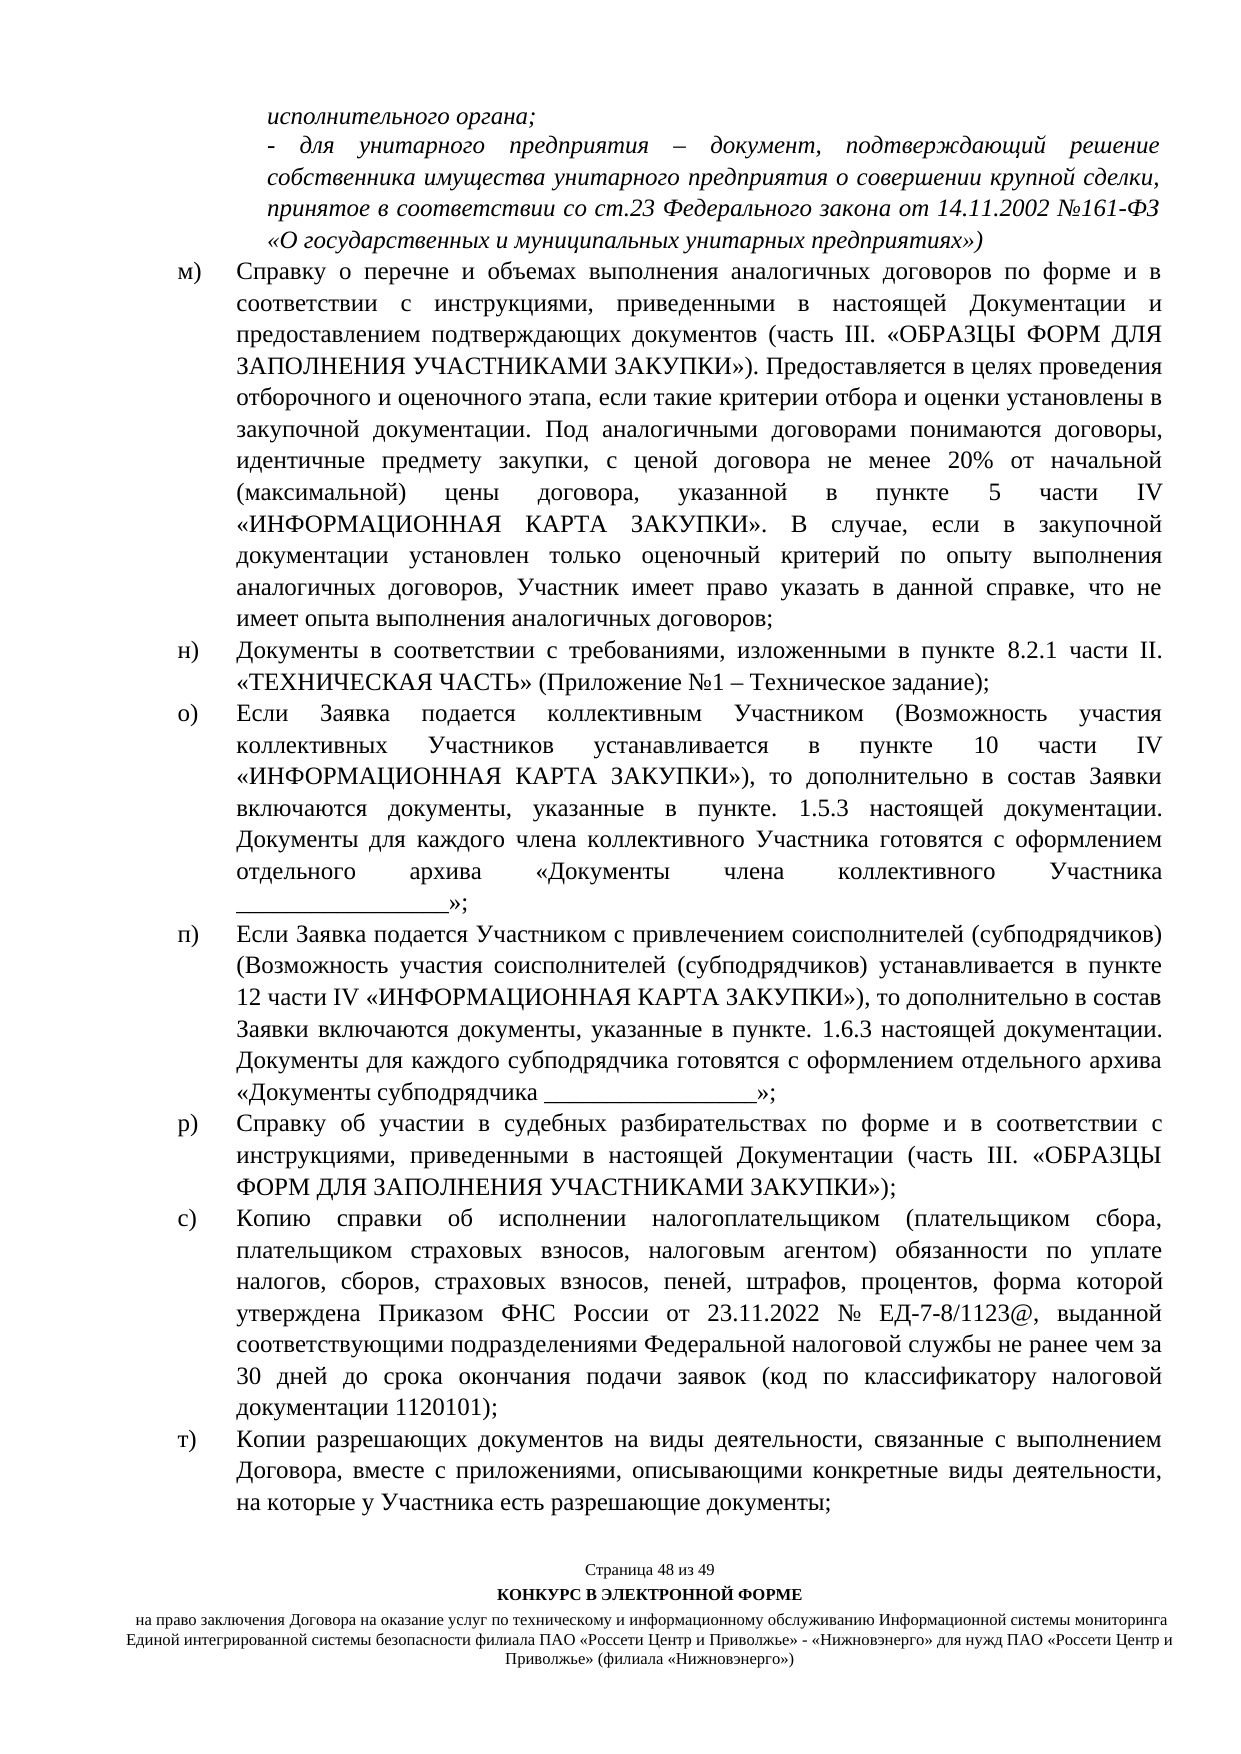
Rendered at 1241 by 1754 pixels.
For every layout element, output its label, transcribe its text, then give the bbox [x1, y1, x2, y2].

list Документы в соответствии с требованиями, изложенными в пункте 8.2.1 части II. «ТЕХНИЧЕСКАЯ ЧАСТЬ» (Приложение №1 – Техническое задание); [177, 635, 1163, 695]
list Справку об участии в судебных разбирательствах по форме и в соответствии с инструкциями, приведенными в настоящей Документации (часть III. «ОБРАЗЦЫ ФОРМ ДЛЯ ЗАПОЛНЕНИЯ УЧАСТНИКАМИ ЗАКУПКИ»); [177, 1108, 1163, 1200]
list Справку о перечне и объемах выполнения аналогичных договоров по форме и в соответствии с инструкциями, приведенными в настоящей Документации и предоставлением подтверждающих документов (часть III. «ОБРАЗЦЫ ФОРМ ДЛЯ ЗАПОЛНЕНИЯ УЧАСТНИКАМИ ЗАКУПКИ»). Предоставляется в целях проведения отборочного и оценочного этапа, если такие критерии отбора и оценки установлены в закупочной документации. Под аналогичными договорами понимаются договоры, идентичные предмету закупки, с ценой договора не менее 20% от начальной (максимальной) цены договора, указанной в пункте 5 части IV «ИНФОРМАЦИОННАЯ КАРТА ЗАКУПКИ». В случае, если в закупочной документации установлен только оценочный критерий по опыту выполнения аналогичных договоров, Участник имеет право указать в данной справке, что не имеет опыта выполнения аналогичных договоров; [177, 256, 1163, 632]
list Если Заявка подается Участником с привлечением соисполнителей (субподрядчиков) (Возможность участия соисполнителей (субподрядчиков) устанавливается в пункте 12 части IV «ИНФОРМАЦИОННАЯ КАРТА ЗАКУПКИ»), то дополнительно в состав Заявки включаются документы, указанные в пункте. 1.6.3 настоящей документации. Документы для каждого субподрядчика готовятся с оформлением отдельного архива «Документы субподрядчика _________________»; [177, 919, 1163, 1106]
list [267, 101, 1163, 130]
list Копии разрешающих документов на виды деятельности, связанные с выполнением Договора, вместе с приложениями, описывающими конкретные виды деятельности, на которые у Участника есть разрешающие документы; [177, 1424, 1163, 1516]
list Копию справки об исполнении налогоплательщиком (плательщиком сбора, плательщиком страховых взносов, налоговым агентом) обязанности по уплате налогов, сборов, страховых взносов, пеней, штрафов, процентов, форма которой утверждена Приказом ФНС России от 23.11.2022 № ЕД-7-8/1123@, выданной соответствующими подразделениями Федеральной налоговой службы не ранее чем за 30 дней до срока окончания подачи заявок (код по классификатору налоговой документации 1120101); [177, 1203, 1163, 1421]
list Если Заявка подается коллективным Участником (Возможность участия коллективных Участников устанавливается в пункте 10 части IV «ИНФОРМАЦИОННАЯ КАРТА ЗАКУПКИ»), то дополнительно в состав Заявки включаются документы, указанные в пункте. 1.5.3 настоящей документации. Документы для каждого члена коллективного Участника готовятся с оформлением отдельного архива «Документы члена коллективного Участника _________________»; [177, 698, 1163, 916]
list - для унитарного предприятия – документ, подтверждающий решение собственника имущества унитарного предприятия о совершении крупной сделки, принятое в соответствии со ст.23 Федерального закона от 14.11.2002 №161-ФЗ «О государственных и муниципальных унитарных предприятиях») [267, 130, 1163, 253]
